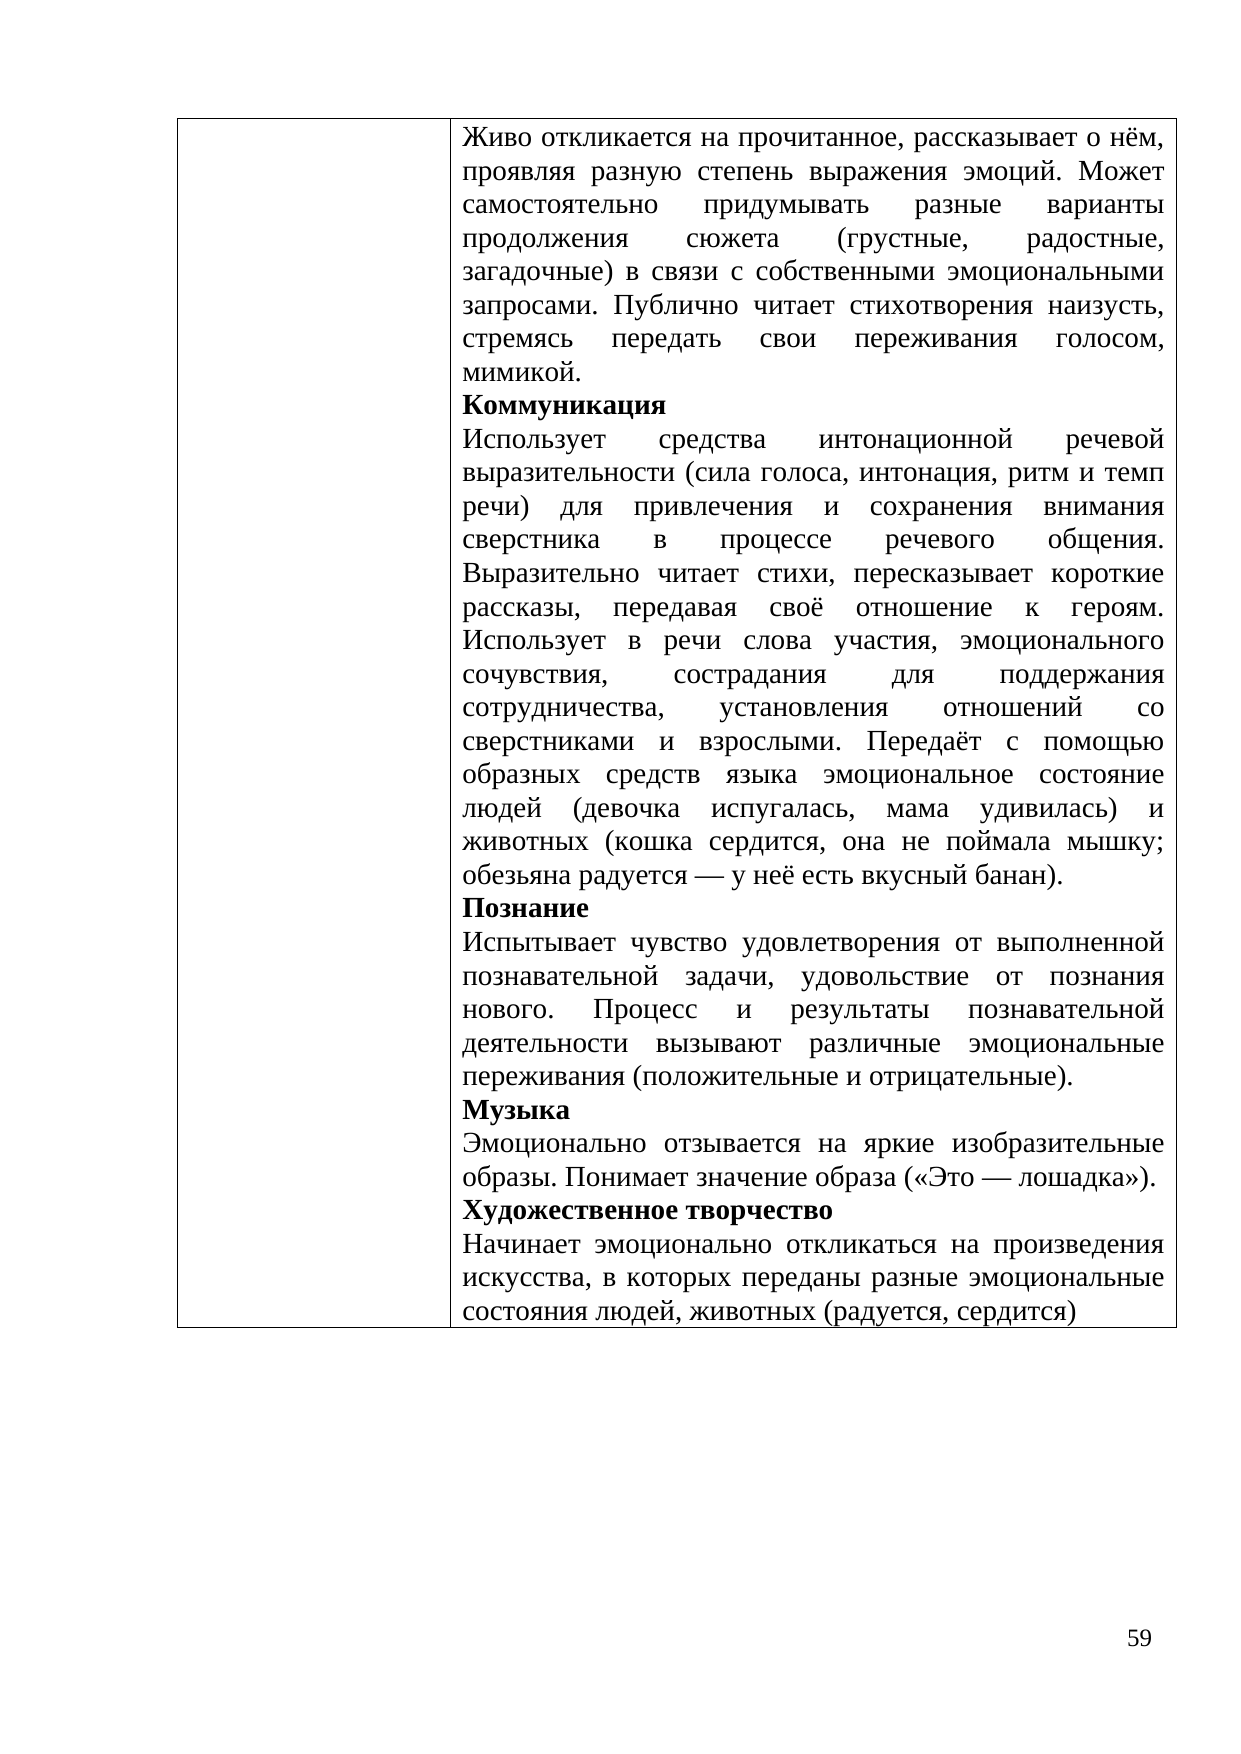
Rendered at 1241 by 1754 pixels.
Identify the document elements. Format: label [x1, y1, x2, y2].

table_cell [178, 119, 450, 1327]
table_cell [451, 119, 1176, 1327]
